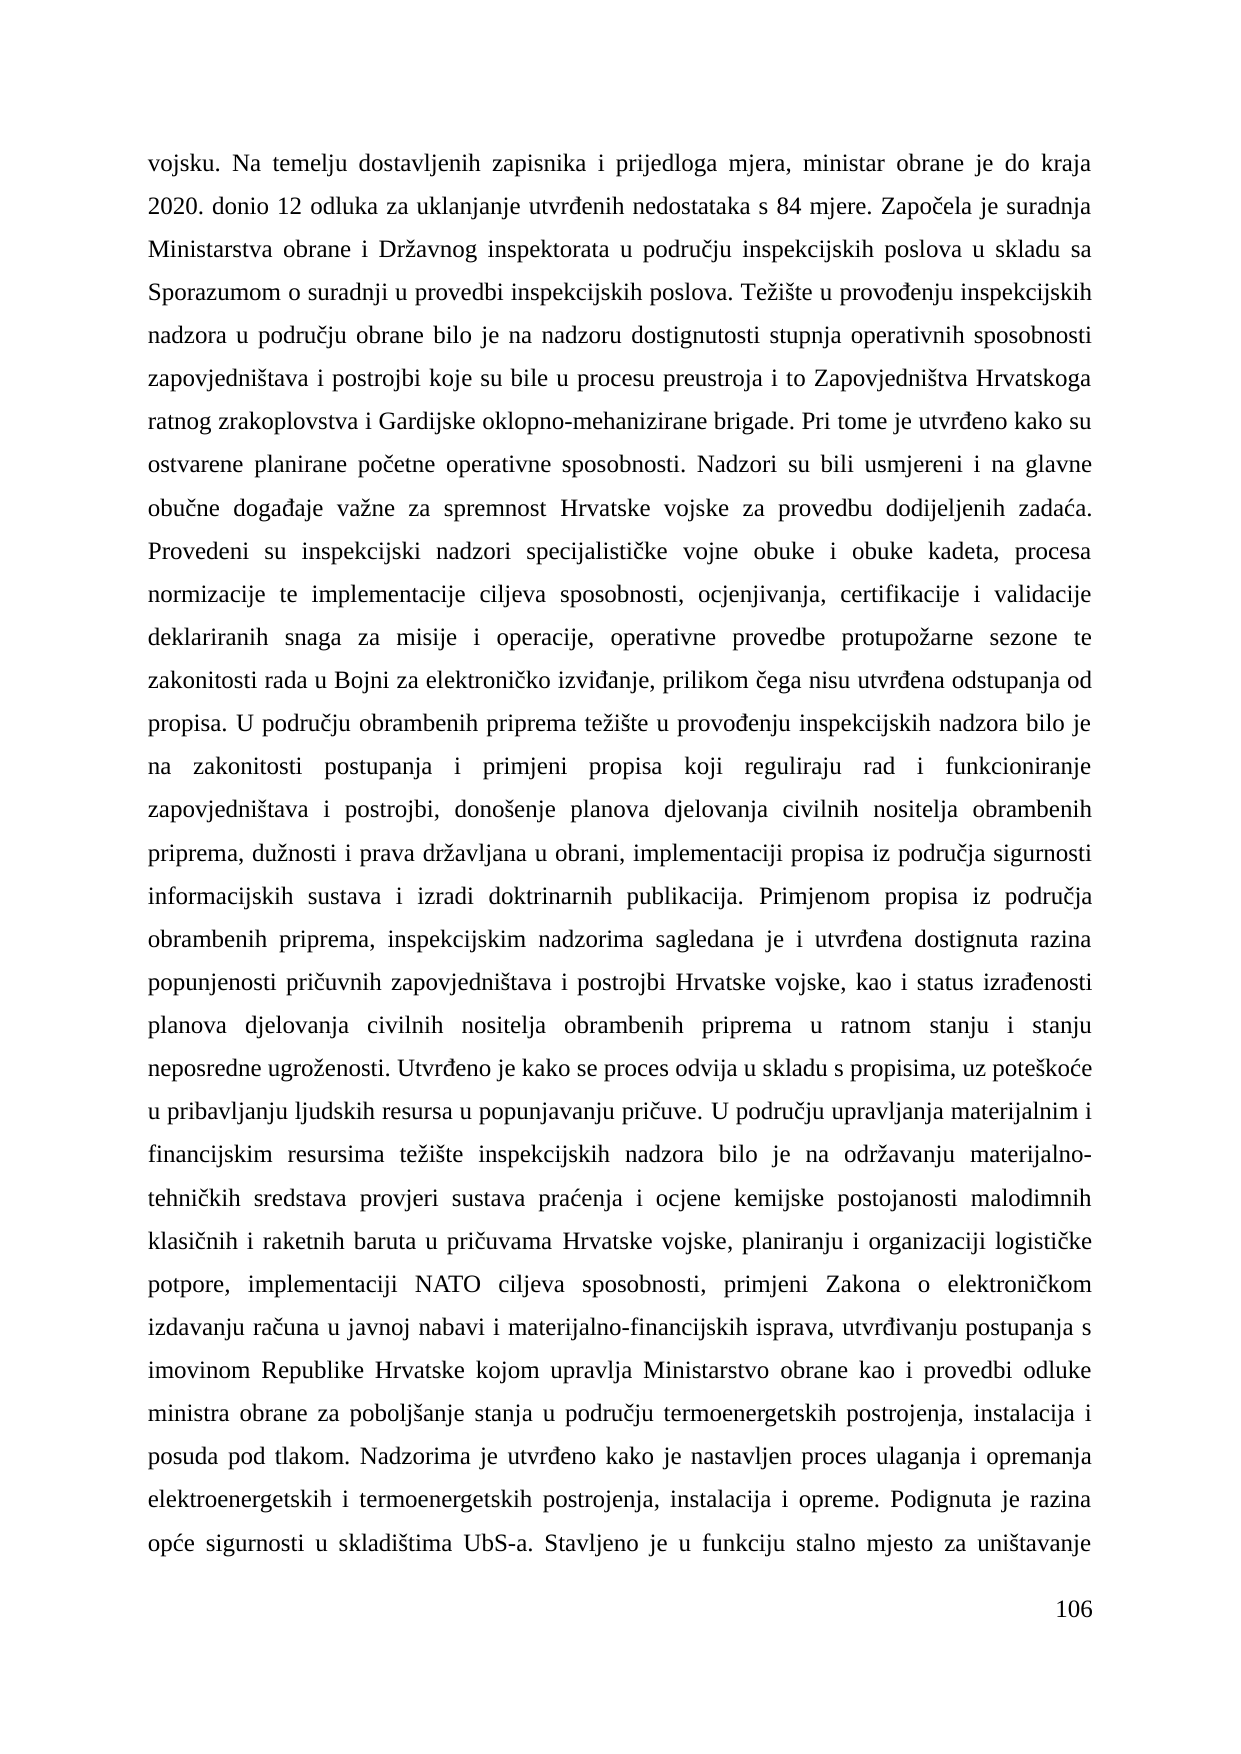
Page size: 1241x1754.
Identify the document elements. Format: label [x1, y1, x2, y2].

text [148, 148, 1093, 1556]
